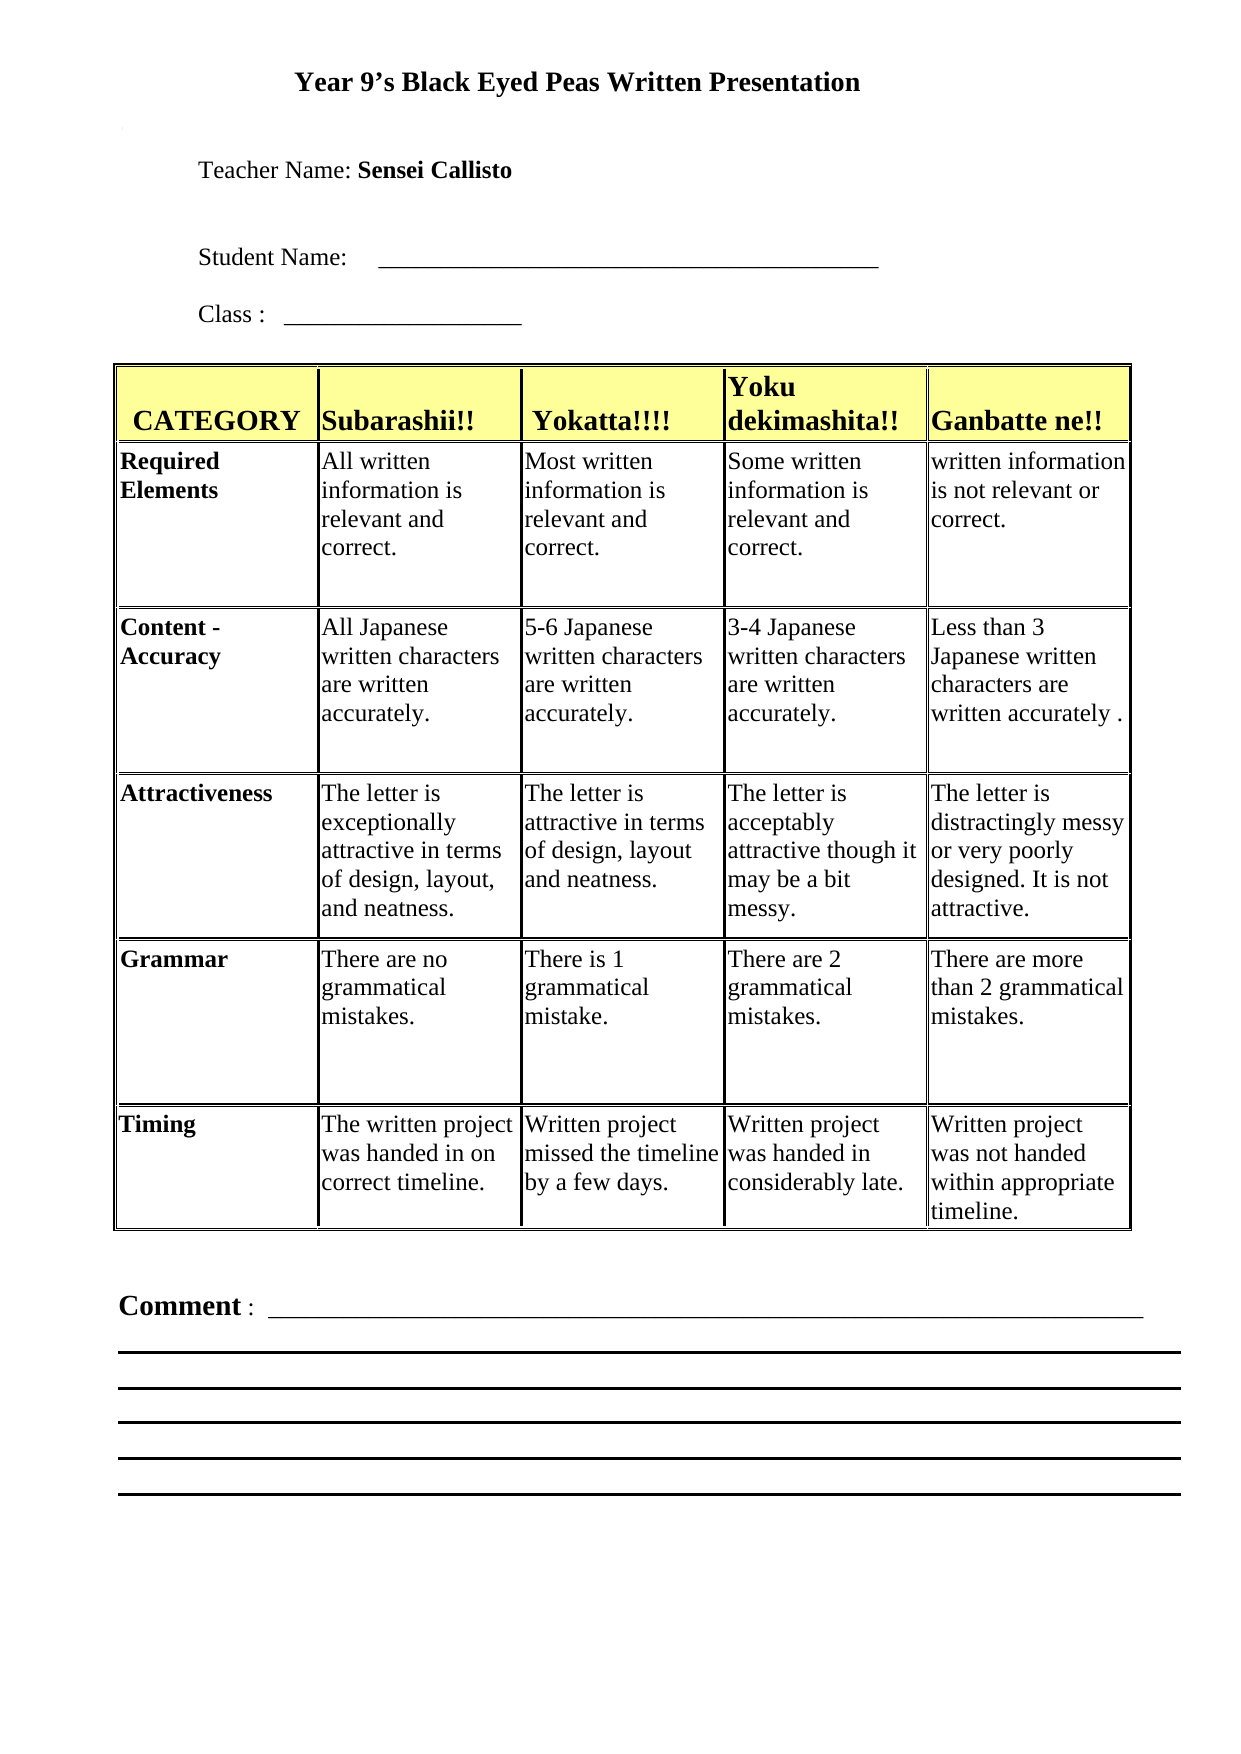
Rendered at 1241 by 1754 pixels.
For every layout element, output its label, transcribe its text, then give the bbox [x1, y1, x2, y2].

table_cell The letter is distractingly messy or very poorly designed. It is not attractive. [929, 771, 1130, 937]
table_cell Some written information is relevant and correct. [726, 443, 926, 606]
table_header CATEGORY [117, 365, 318, 440]
table_cell Most written information is relevant and correct. [523, 443, 723, 606]
table_cell The written project was handed in on correct timeline. [318, 1107, 521, 1228]
table_cell Attractiveness [117, 771, 317, 937]
table_cell There is 1 grammatical mistake. [523, 941, 723, 1103]
table_header Ganbatte ne!! [928, 367, 1129, 440]
table_cell All written information is relevant and correct. [320, 443, 520, 606]
table_cell Grammar [117, 937, 317, 1103]
table_cell Written project missed the timeline by a few days. [521, 1107, 724, 1228]
table_header Yokatta!!!! [521, 367, 724, 440]
table_cell Less than 3 Japanese written characters are written accurately . [928, 606, 1131, 771]
table_cell Written project was handed in considerably late. [724, 1107, 927, 1228]
table_cell There are no grammatical mistakes. [320, 941, 520, 1103]
table_cell Required Elements [115, 440, 318, 606]
table_cell The letter is acceptably attractive though it may be a bit messy. [726, 775, 926, 937]
table_cell written information is not relevant or correct. [928, 440, 1131, 606]
text Comment : ______________________________________________________________________ [118, 1288, 1181, 1322]
table_cell There are 2 grammatical mistakes. [726, 941, 926, 1103]
table_cell The letter is attractive in terms of design, layout and neatness. [523, 775, 723, 937]
table_cell There are more than 2 grammatical mistakes. [929, 937, 1130, 1103]
table_cell All Japanese written characters are written accurately. [320, 609, 520, 771]
table_cell Content - Accuracy [115, 606, 318, 771]
table_header Yoku dekimashita!! [724, 367, 927, 440]
table_cell Written project was not handed within appropriate timeline. [928, 1103, 1130, 1228]
table_cell Timing [117, 1103, 318, 1228]
table_cell The letter is exceptionally attractive in terms of design, layout, and neatness. [320, 775, 520, 937]
table_cell 3-4 Japanese written characters are written accurately. [726, 609, 926, 771]
table_header Subarashii!! [318, 367, 521, 440]
table_cell 5-6 Japanese written characters are written accurately. [523, 609, 723, 771]
